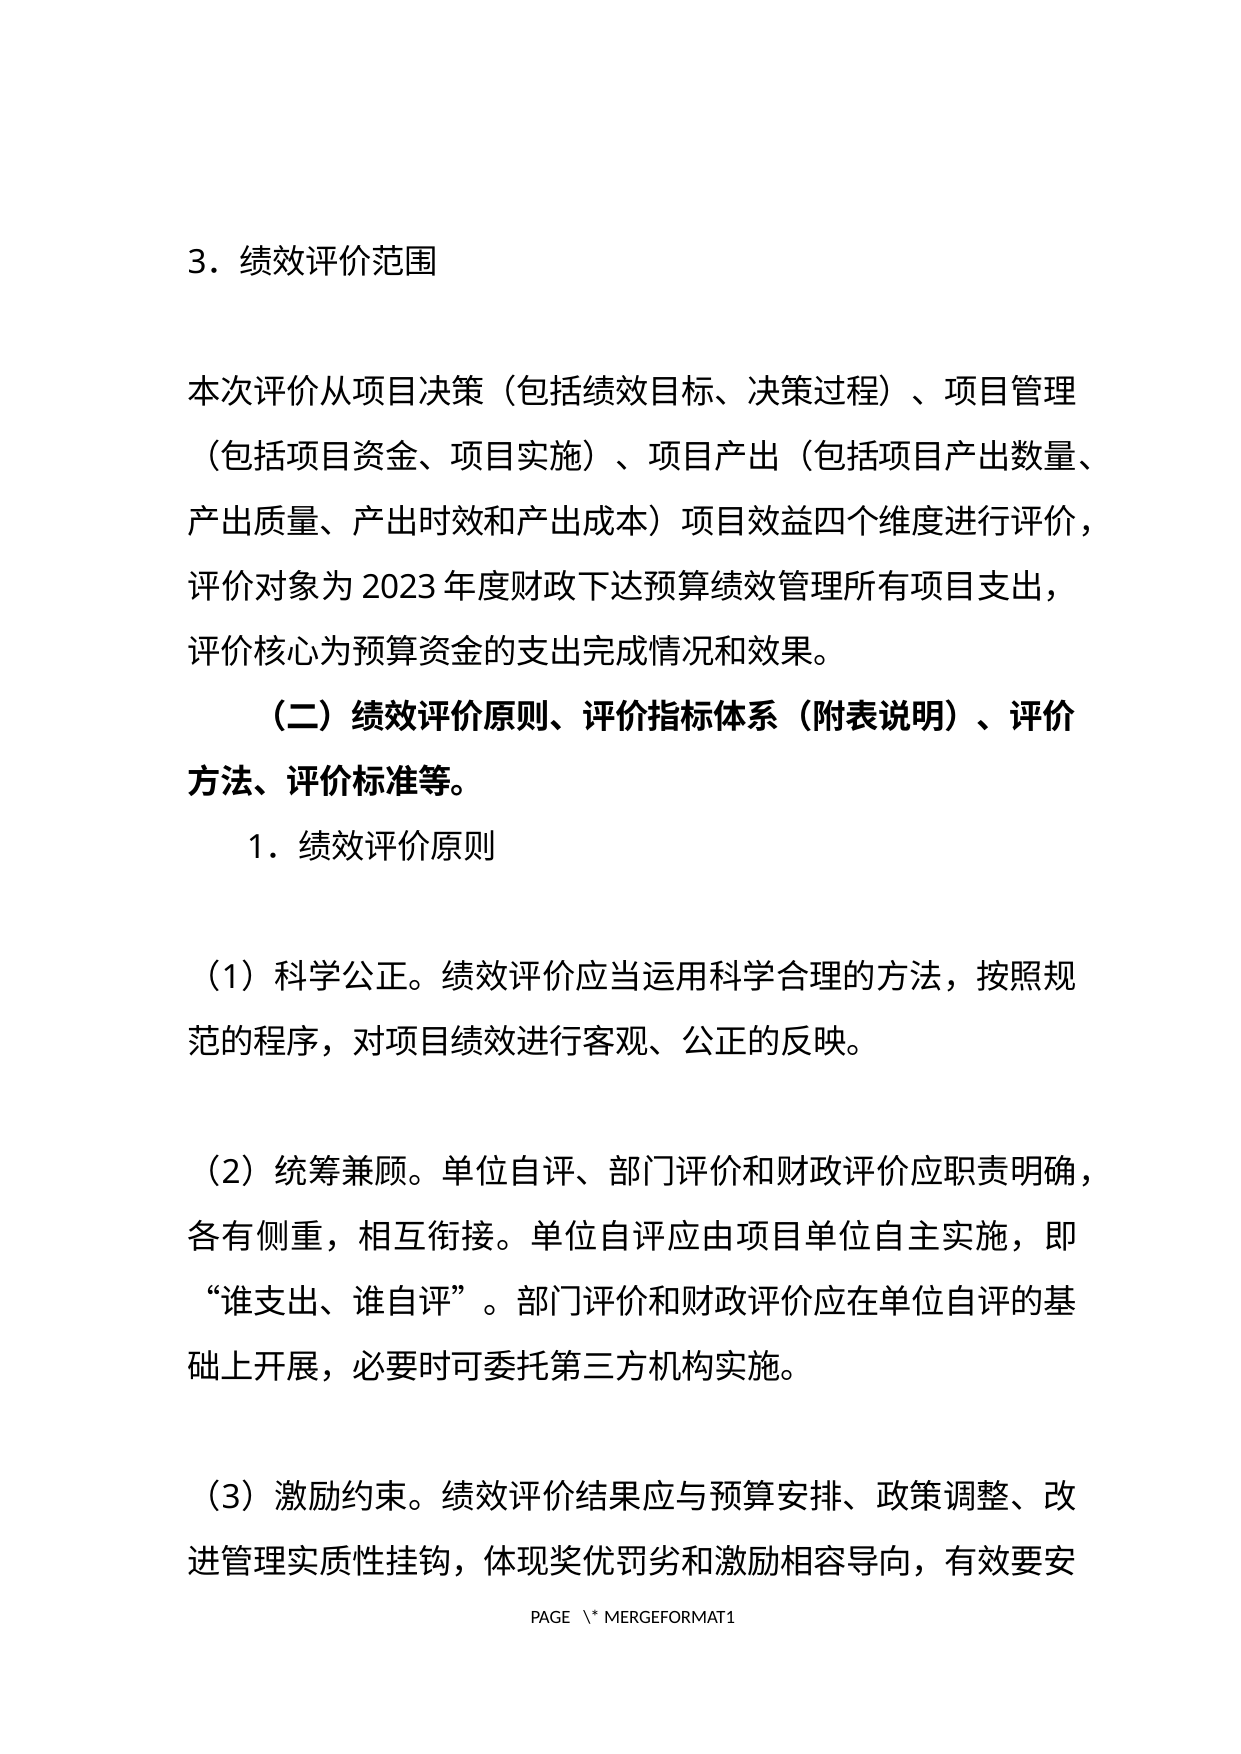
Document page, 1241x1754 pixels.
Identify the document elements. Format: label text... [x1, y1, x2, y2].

text （二）绩效评价原则、评价指标体系（附表说明）、评价方法、评价标准等。 [187, 682, 1078, 812]
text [187, 812, 1078, 1592]
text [187, 162, 1078, 682]
